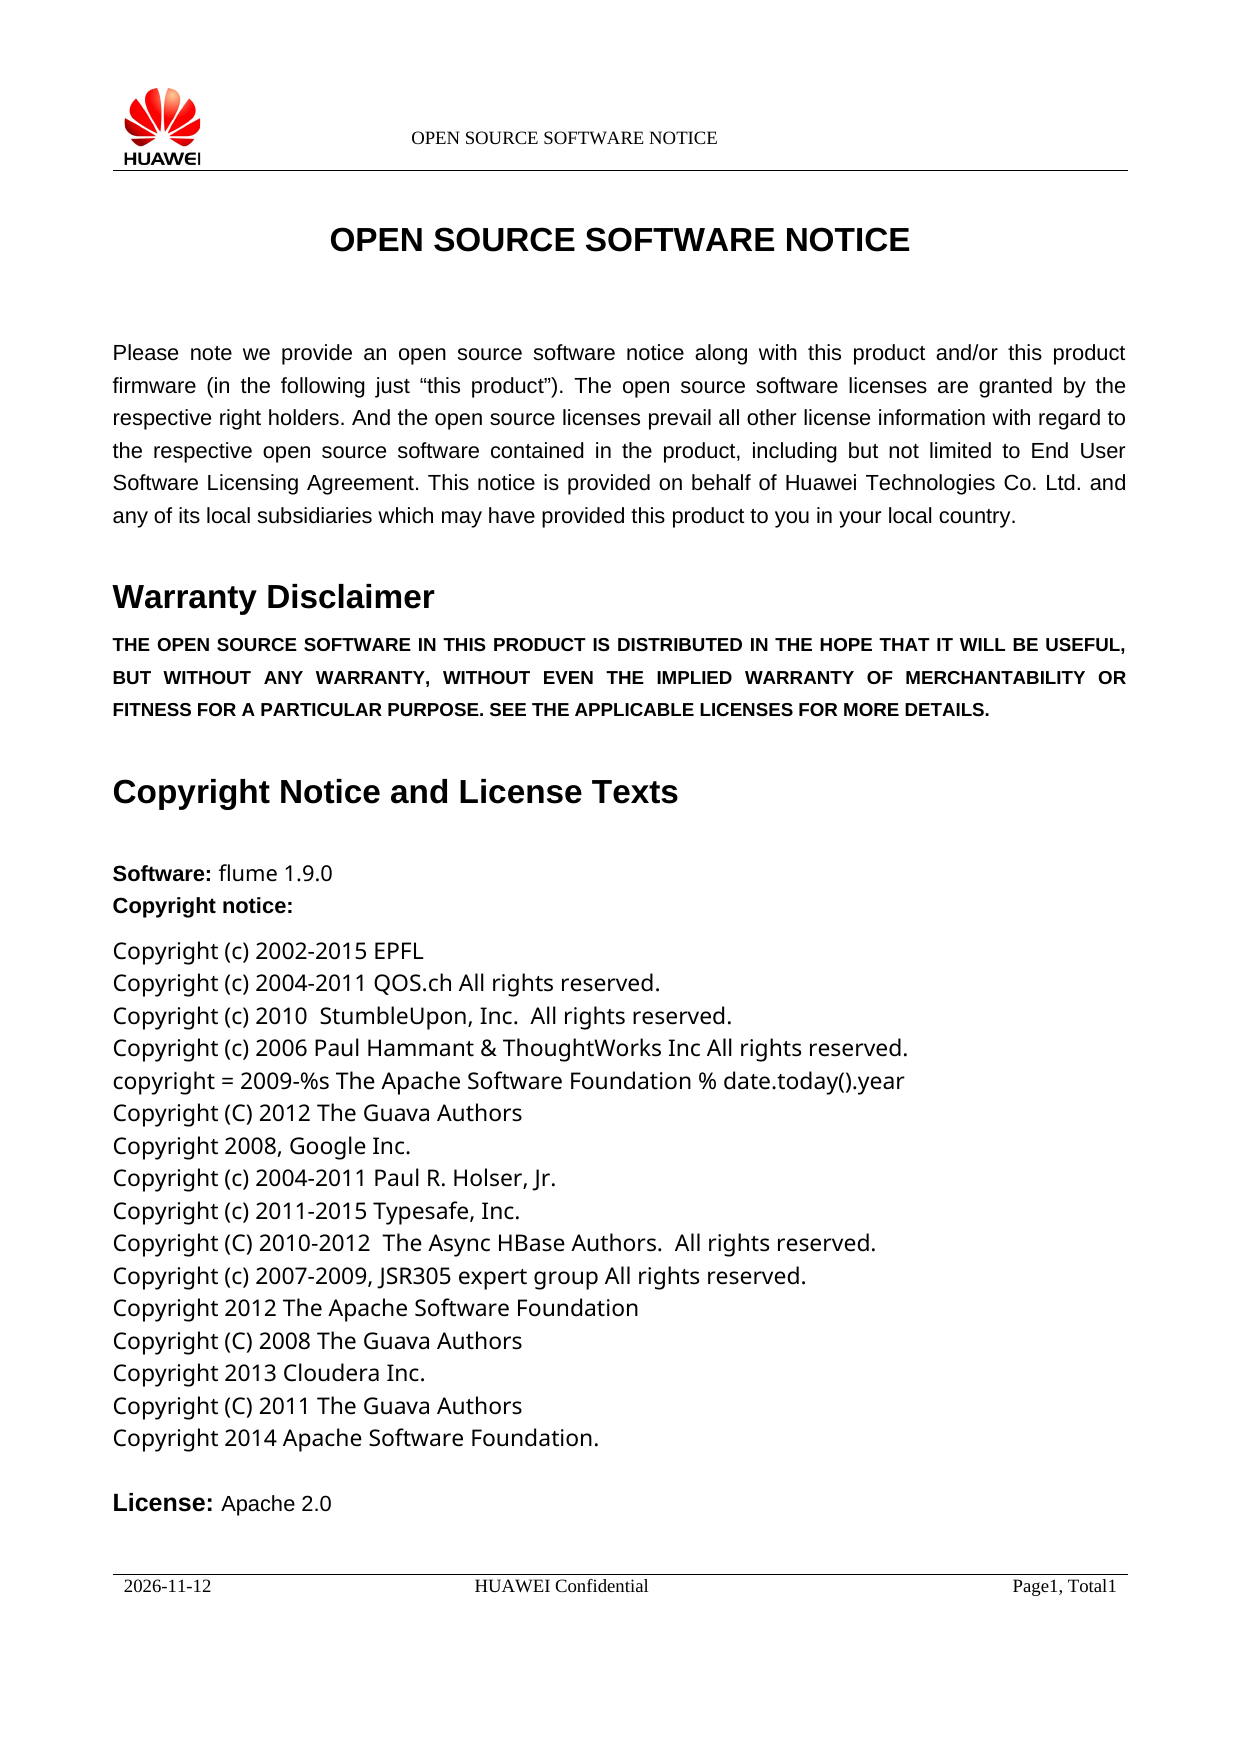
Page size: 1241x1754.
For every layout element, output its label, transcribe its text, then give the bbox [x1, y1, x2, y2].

text Please note we provide an open source software notice along with this product and/or this product firmware (in the following just “this product”). The open source software licenses are granted by the respective right holders. And the open source licenses prevail all other license information with regard to the respective open source software contained in the product, including but not limited to End User Software Licensing Agreement. This notice is provided on behalf of Huawei Technologies Co. Ltd. and any of its local subsidiaries which may have provided this product to you in your local country. [112, 336, 1128, 531]
text Copyright notice: [112, 889, 1128, 921]
text Copyright (c) 2002-2015 EPFL Copyright (c) 2004-2011 QOS.ch All rights reserved. Copyright (c) 2010 StumbleUpon, Inc. All rights reserved. Copyright (c) 2006 Paul Hammant & ThoughtWorks Inc All rights reserved. copyright = 2009-%s The Apache Software Foundation % date.today().year Copyright (C) 2012 The Guava Authors Copyright 2008, Google Inc. Copyright (c) 2004-2011 Paul R. Holser, Jr. Copyright (c) 2011-2015 Typesafe, Inc. Copyright (C) 2010-2012 The Async HBase Authors. All rights reserved. Copyright (c) 2007-2009, JSR305 expert group All rights reserved. Copyright 2012 The Apache Software Foundation Copyright (C) 2008 The Guava Authors Copyright 2013 Cloudera Inc. Copyright (C) 2011 The Guava Authors Copyright 2014 Apache Software Foundation. [112, 934, 1128, 1486]
text Warranty Disclaimer [112, 564, 1128, 629]
text OPEN SOURCE SOFTWARE NOTICE [112, 206, 1128, 271]
title Software: flume 1.9.0 [112, 856, 1128, 889]
text The open source software in this product is distributed in the hope that it will be useful, but WITHOUT ANY WARRANTY, without even the implied warranty of MERCHANTABILITY or FITNESS FOR A PARTICULAR PURPOSE. See the applicable licenses for more details. [112, 629, 1128, 726]
text License: Apache 2.0 [112, 1486, 1128, 1519]
text Copyright Notice and License Texts [112, 759, 1128, 824]
picture [124, 88, 201, 165]
